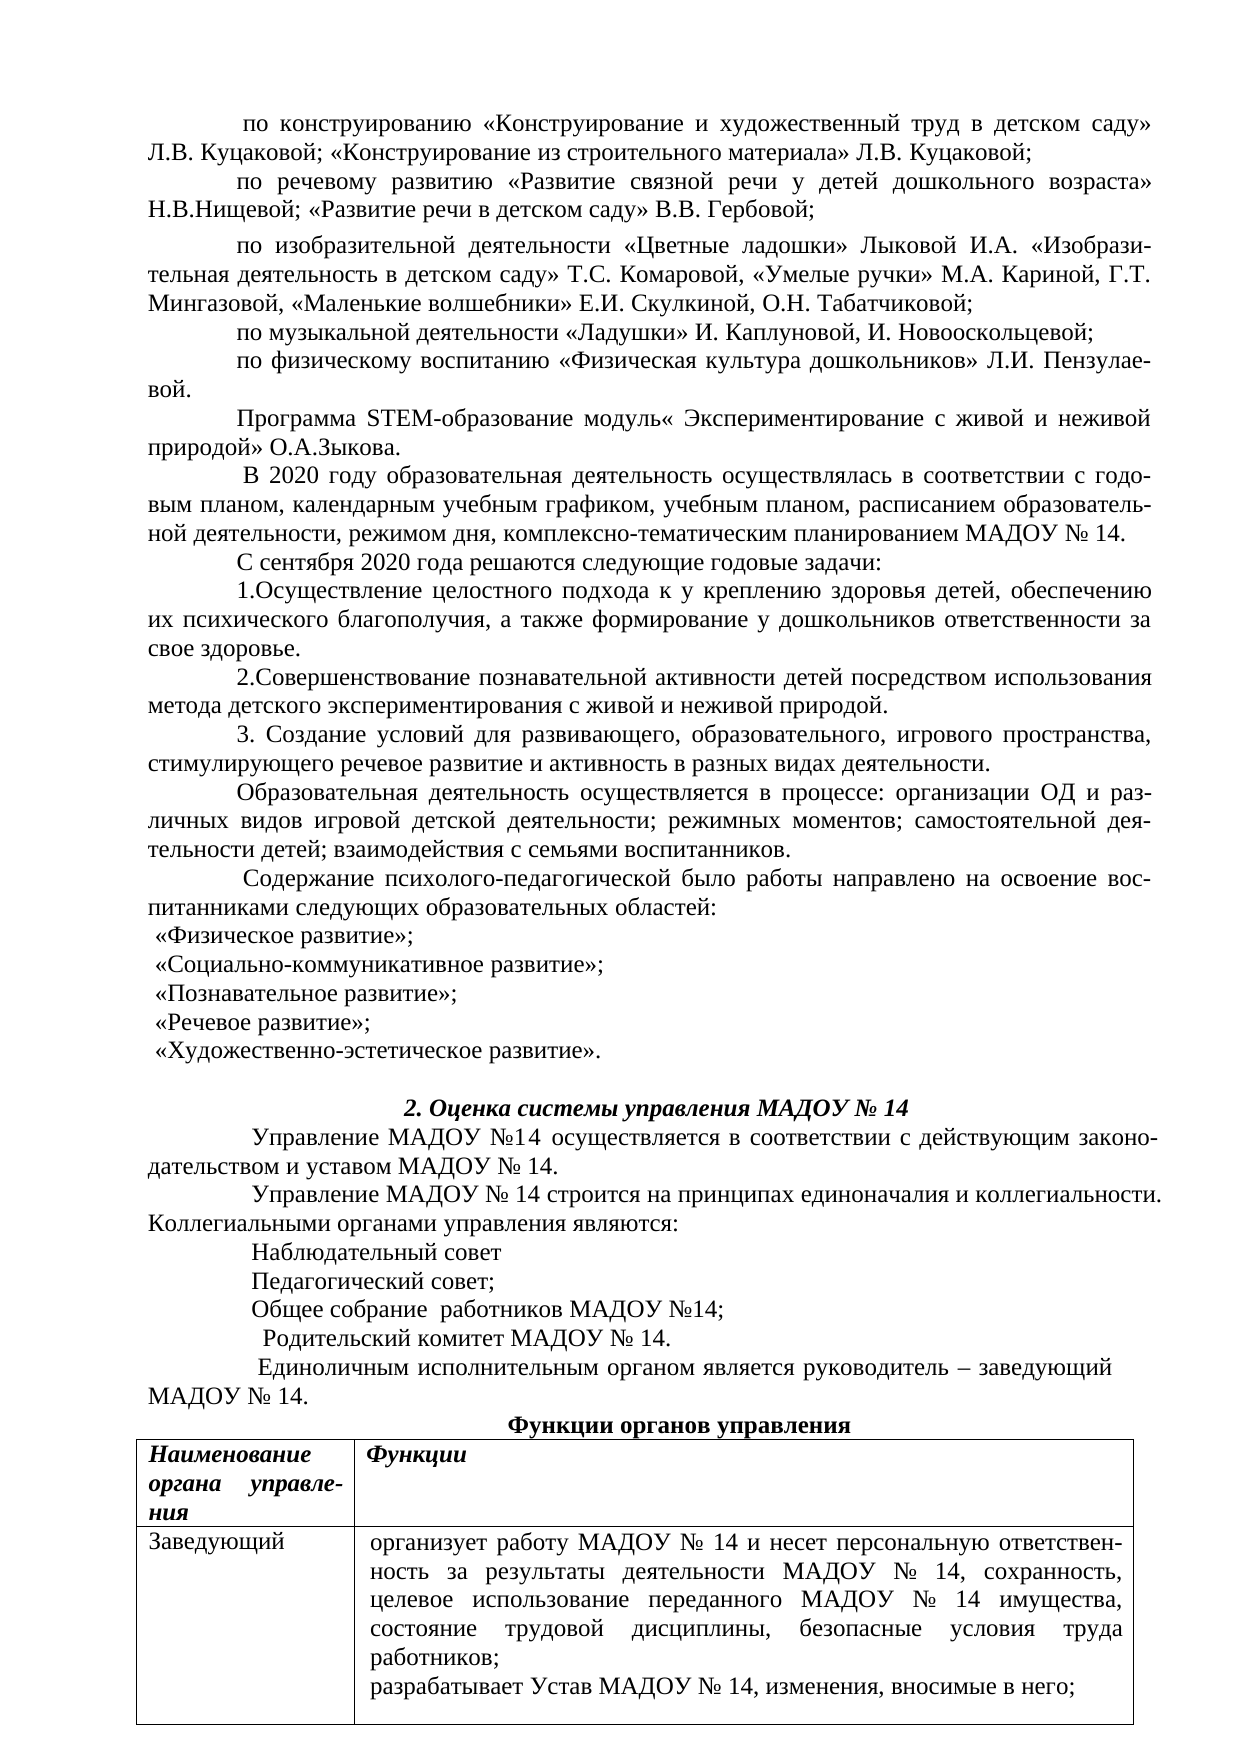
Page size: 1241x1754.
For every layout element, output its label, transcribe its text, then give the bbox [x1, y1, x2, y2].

subtitle Оценка системы управления МАДОУ № 14 [404, 1093, 1215, 1122]
text В 2020 году образовательная деятельность осуществлялась в соответствии с годо- вым планом, календарным учебным графиком, учебным планом, расписанием образователь- ной деятельности, режимом дня, комплексно-тематическим планированием МАДОУ № 14. [148, 460, 1152, 547]
text по конструированию «Конструирование и художественный труд в детском саду» Л.В. Куцаковой; «Конструирование из строительного материала» Л.В. Куцаковой; [148, 108, 1152, 166]
text Управление МАДОУ № 14 строится на принципах единоначалия и коллегиальности. [251, 1179, 1215, 1208]
text С сентября 2020 года решаются следующие годовые задачи: [236, 547, 1215, 575]
table_header Функции [355, 1440, 1133, 1526]
text 3. Создание условий для развивающего, образовательного, игрового пространства, стимулирующего речевое развитие и активность в разных видах деятельности. [148, 719, 1152, 777]
text Управление МАДОУ №14 осуществляется в соответствии с действующим законо- дательством и уставом МАДОУ № 14. [148, 1122, 1215, 1179]
text 1.Осуществление целостного подхода к у креплению здоровья детей, обеспечению их психического благополучия, а также формирование у дошкольников ответственности за свое здоровье. [148, 575, 1152, 662]
text Образовательная деятельность осуществляется в процессе: организации ОД и раз- личных видов игровой детской деятельности; режимных моментов; самостоятельной дея- тельности детей; взаимодействия с семьями воспитанников. [148, 777, 1152, 863]
text Педагогический совет; [251, 1266, 1215, 1294]
text по речевому развитию «Развитие связной речи у детей дошкольного возраста» Н.В.Нищевой; «Развитие речи в детском саду» В.В. Гербовой; [148, 166, 1153, 223]
table_cell Заведующий [137, 1527, 354, 1724]
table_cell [355, 1527, 1133, 1724]
text «Физическое развитие»; [154, 920, 1215, 949]
text Программа SТEM-образование модуль« Экспериментирование с живой и неживой природой» О.А.Зыкова. [148, 403, 1152, 460]
text Содержание психолого-педагогической было работы направлено на освоение вос- питанниками следующих образовательных областей: [148, 863, 1152, 920]
text по изобразительной деятельности «Цветные ладошки» Лыковой И.А. «Изобрази- тельная деятельность в детском саду» Т.С. Комаровой, «Умелые ручки» М.А. Кариной, Г.Т. Мингазовой, «Маленькие волшебники» Е.И. Скулкиной, О.Н. Табатчиковой; [148, 230, 1152, 316]
text Общее собрание работников МАДОУ №14; [251, 1294, 871, 1323]
text «Речевое развитие»; [154, 1007, 1215, 1035]
text по музыкальной деятельности «Ладушки» И. Каплуновой, И. Новооскольцевой; [236, 317, 1215, 345]
subtitle Функции органов управления [190, 1410, 1168, 1438]
text Единоличным исполнительным органом является руководитель – заведующий МАДОУ № 14. [148, 1352, 1135, 1409]
text Родительский комитет МАДОУ № 14. [106, 1323, 871, 1352]
text «Познавательное развитие»; [154, 978, 1215, 1007]
text 2.Совершенствование познавательной активности детей посредством использования метода детского экспериментирования с живой и неживой природой. [148, 662, 1152, 719]
table_header Наименование органа управле- ния [137, 1440, 354, 1526]
text «Художественно-эстетическое развитие». [154, 1035, 1215, 1064]
text Коллегиальными органами управления являются: Наблюдательный совет [148, 1208, 681, 1266]
text «Социально-коммуникативное развитие»; [154, 949, 1215, 978]
text по физическому воспитанию «Физическая культура дошкольников» Л.И. Пензулае- вой. [148, 345, 1152, 403]
